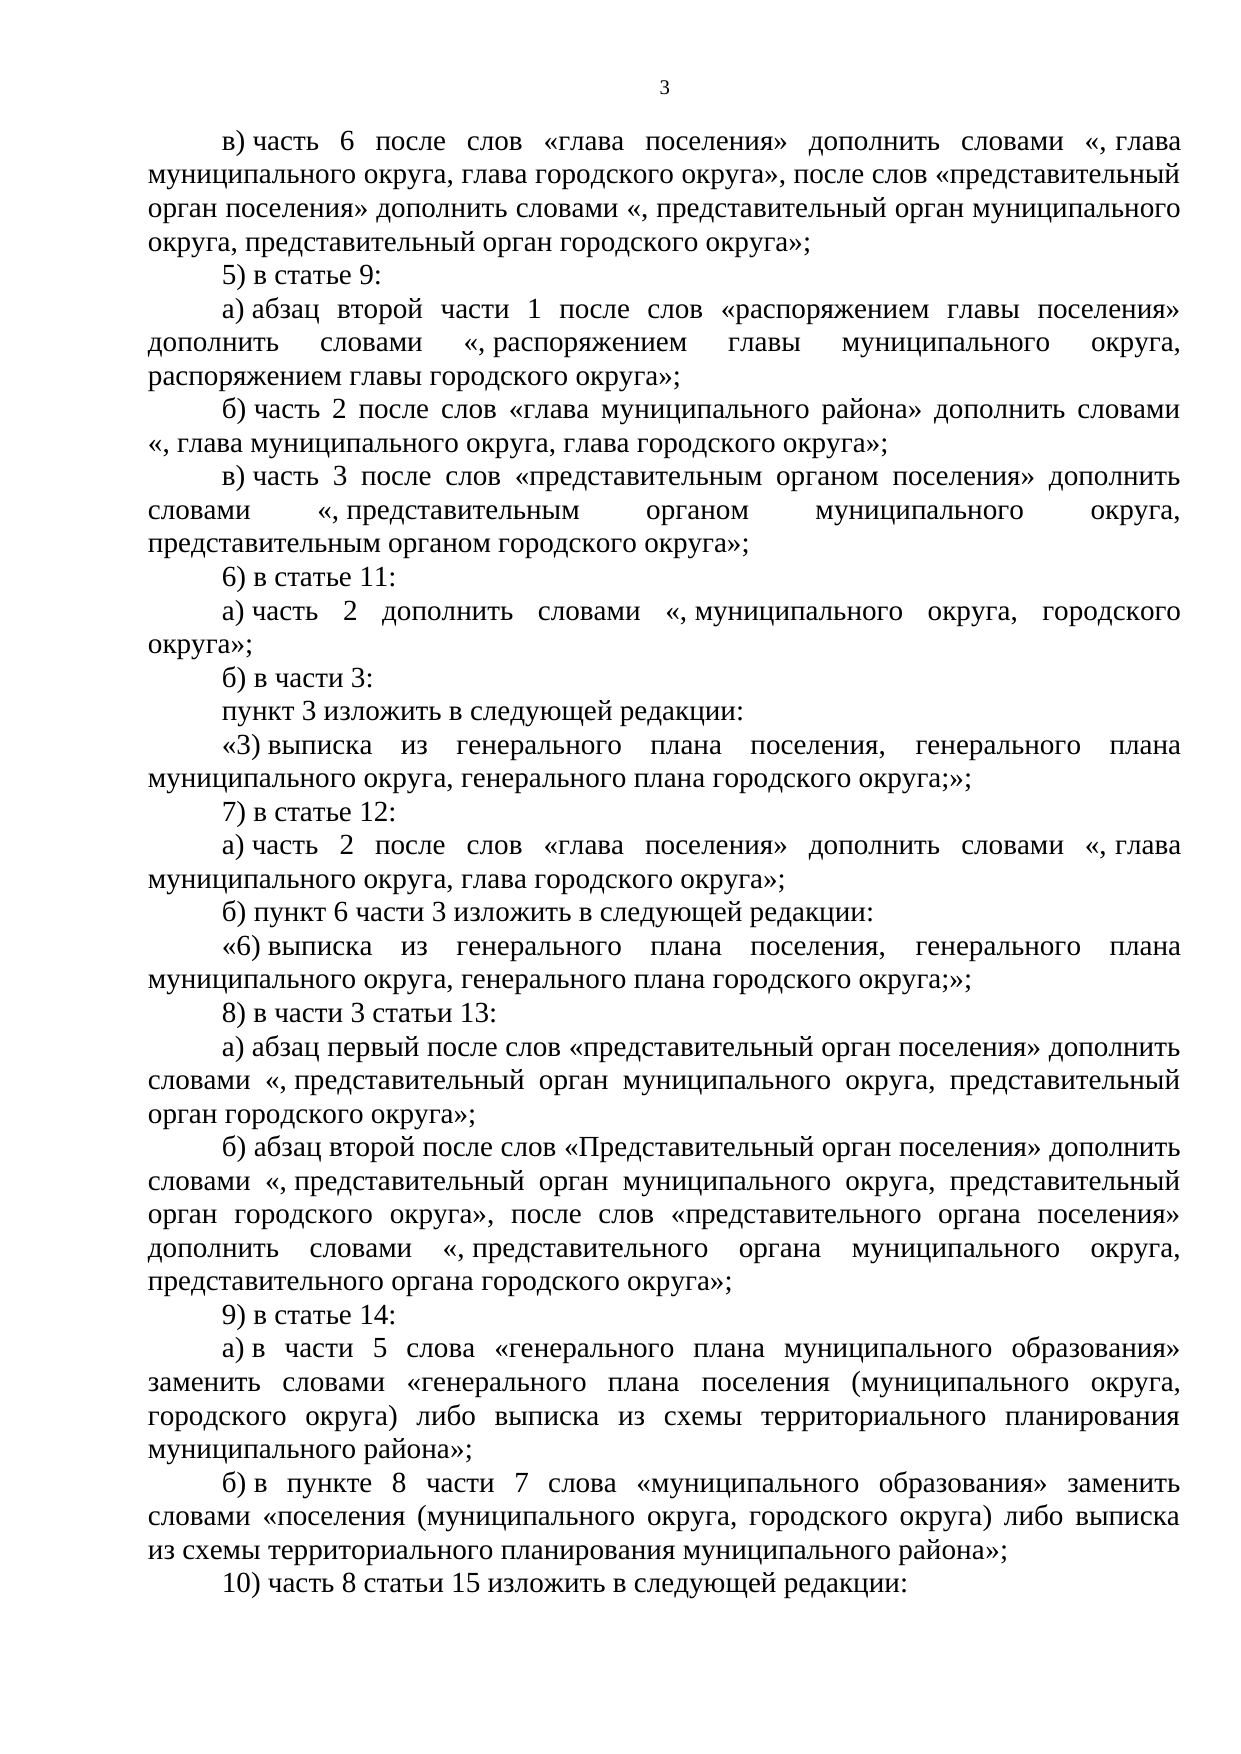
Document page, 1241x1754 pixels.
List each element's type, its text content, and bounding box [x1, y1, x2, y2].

text а) часть 2 дополнить словами «, муниципального округа, городского округа»; [148, 593, 1181, 660]
text в) часть 6 после слов «глава поселения» дополнить словами «, глава муниципального округа, глава городского округа», после слов «представительный орган поселения» дополнить словами «, представительный орган муниципального округа, представительный орган городского округа»; [148, 123, 1181, 257]
text б) пункт 6 части 3 изложить в следующей редакции: [148, 894, 1181, 928]
text 8) в части 3 статьи 13: [148, 995, 1181, 1029]
text 7) в статье 12: [148, 794, 1181, 827]
text «3) выписка из генерального плана поселения, генерального плана муниципального округа, генерального плана городского округа;»; [148, 727, 1181, 794]
text 9) в статье 14: [148, 1297, 1181, 1331]
text «6) выписка из генерального плана поселения, генерального плана муниципального округа, генерального плана городского округа;»; [148, 928, 1181, 995]
text 5) в статье 9: [148, 257, 1181, 291]
text 6) в статье 11: [148, 559, 1181, 593]
text а) абзац второй части 1 после слов «распоряжением главы поселения» дополнить словами «, распоряжением главы муниципального округа, распоряжением главы городского округа»; [148, 291, 1181, 391]
text а) в части 5 слова «генерального плана муниципального образования» заменить словами «генерального плана поселения (муниципального округа, городского округа) либо выписка из схемы территориального планирования муниципального района»; [148, 1331, 1181, 1465]
text 10) часть 8 статьи 15 изложить в следующей редакции: [148, 1565, 1181, 1599]
text б) абзац второй после слов «Представительный орган поселения» дополнить словами «, представительный орган муниципального округа, представительный орган городского округа», после слов «представительного органа поселения» дополнить словами «, представительного органа муниципального округа, представительного органа городского округа»; [148, 1129, 1181, 1297]
text в) часть 3 после слов «представительным органом поселения» дополнить словами «, представительным органом муниципального округа, представительным органом городского округа»; [148, 458, 1181, 559]
text а) абзац первый после слов «представительный орган поселения» дополнить словами «, представительный орган муниципального округа, представительный орган городского округа»; [148, 1029, 1181, 1129]
text пункт 3 изложить в следующей редакции: [148, 693, 1181, 727]
text а) часть 2 после слов «глава поселения» дополнить словами «, глава муниципального округа, глава городского округа»; [148, 827, 1181, 894]
text б) часть 2 после слов «глава муниципального района» дополнить словами «, глава муниципального округа, глава городского округа»; [148, 391, 1181, 458]
text б) в пункте 8 части 7 слова «муниципального образования» заменить словами «поселения (муниципального округа, городского округа) либо выписка из схемы территориального планирования муниципального района»; [148, 1465, 1181, 1565]
text б) в части 3: [148, 660, 1181, 693]
